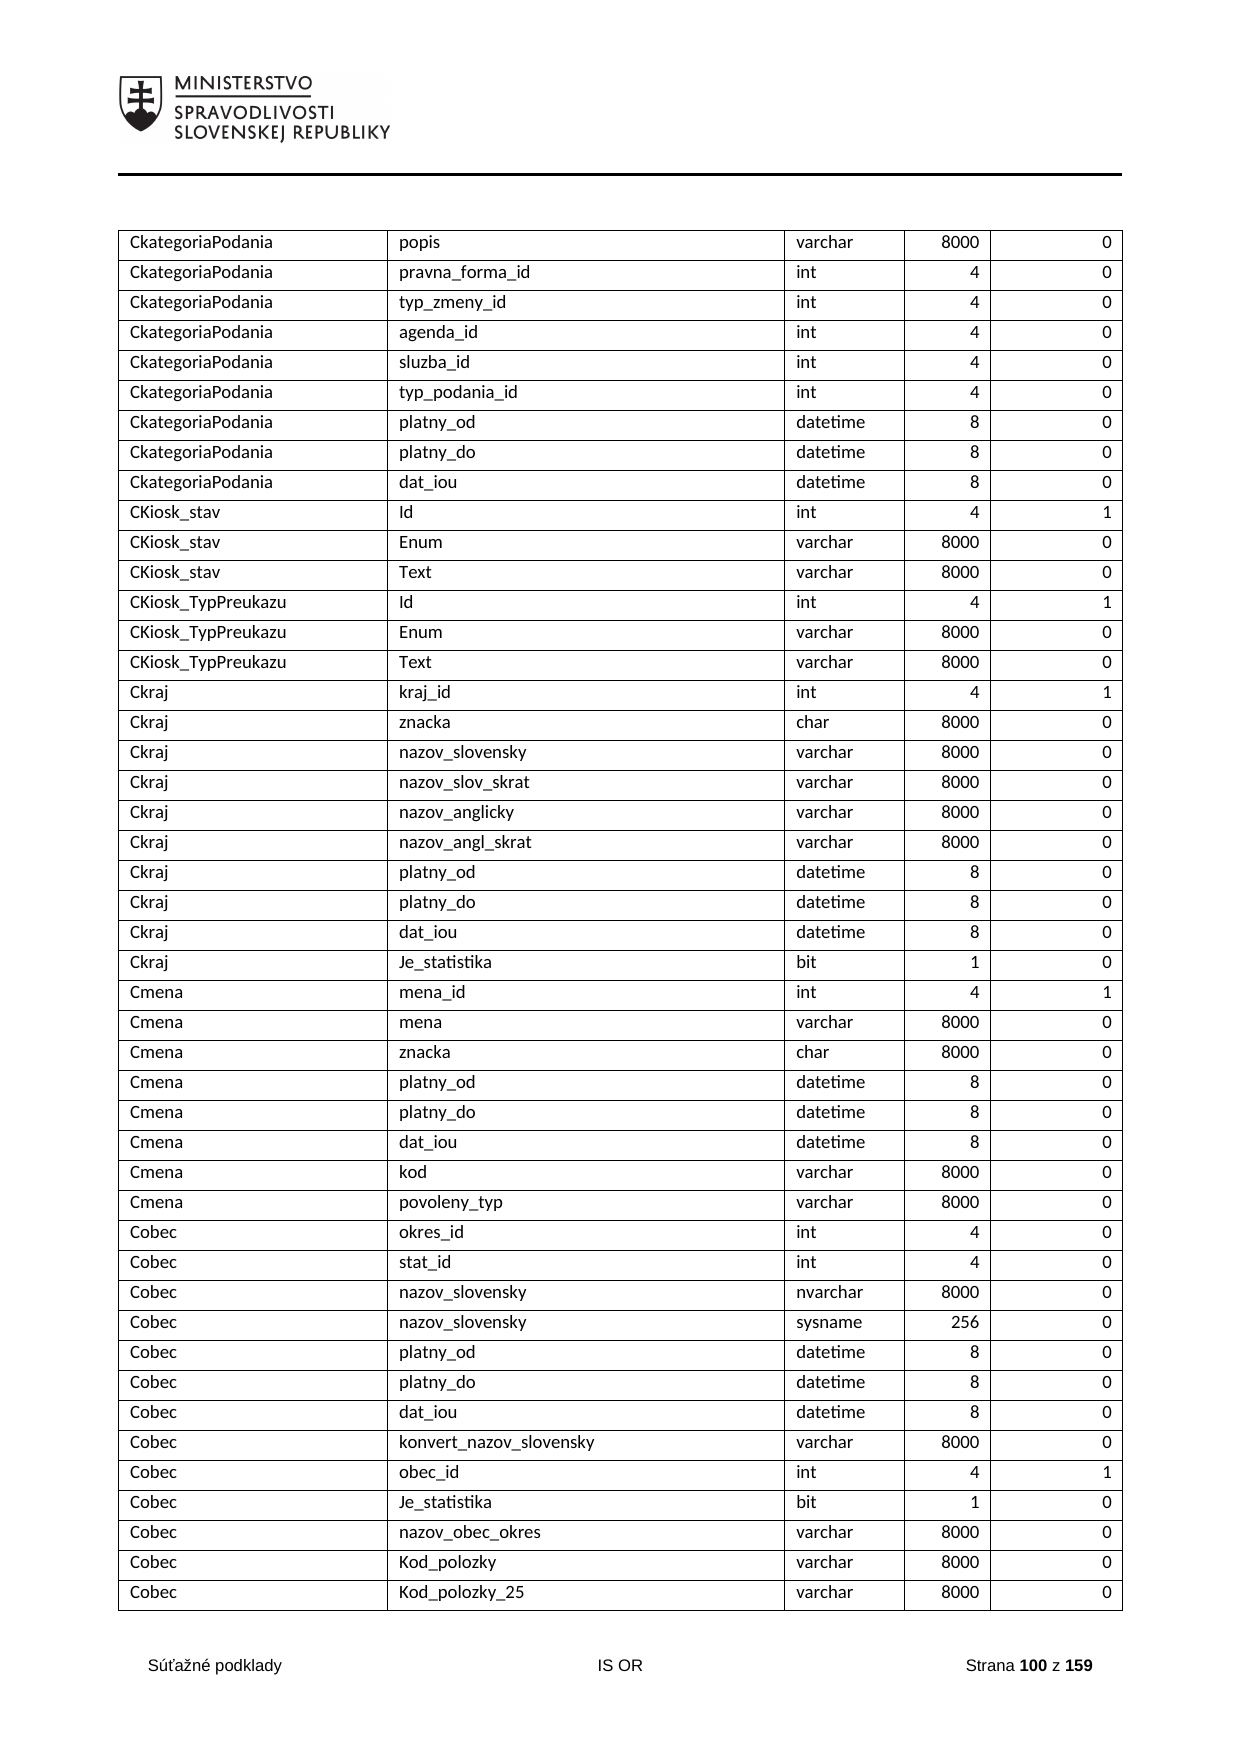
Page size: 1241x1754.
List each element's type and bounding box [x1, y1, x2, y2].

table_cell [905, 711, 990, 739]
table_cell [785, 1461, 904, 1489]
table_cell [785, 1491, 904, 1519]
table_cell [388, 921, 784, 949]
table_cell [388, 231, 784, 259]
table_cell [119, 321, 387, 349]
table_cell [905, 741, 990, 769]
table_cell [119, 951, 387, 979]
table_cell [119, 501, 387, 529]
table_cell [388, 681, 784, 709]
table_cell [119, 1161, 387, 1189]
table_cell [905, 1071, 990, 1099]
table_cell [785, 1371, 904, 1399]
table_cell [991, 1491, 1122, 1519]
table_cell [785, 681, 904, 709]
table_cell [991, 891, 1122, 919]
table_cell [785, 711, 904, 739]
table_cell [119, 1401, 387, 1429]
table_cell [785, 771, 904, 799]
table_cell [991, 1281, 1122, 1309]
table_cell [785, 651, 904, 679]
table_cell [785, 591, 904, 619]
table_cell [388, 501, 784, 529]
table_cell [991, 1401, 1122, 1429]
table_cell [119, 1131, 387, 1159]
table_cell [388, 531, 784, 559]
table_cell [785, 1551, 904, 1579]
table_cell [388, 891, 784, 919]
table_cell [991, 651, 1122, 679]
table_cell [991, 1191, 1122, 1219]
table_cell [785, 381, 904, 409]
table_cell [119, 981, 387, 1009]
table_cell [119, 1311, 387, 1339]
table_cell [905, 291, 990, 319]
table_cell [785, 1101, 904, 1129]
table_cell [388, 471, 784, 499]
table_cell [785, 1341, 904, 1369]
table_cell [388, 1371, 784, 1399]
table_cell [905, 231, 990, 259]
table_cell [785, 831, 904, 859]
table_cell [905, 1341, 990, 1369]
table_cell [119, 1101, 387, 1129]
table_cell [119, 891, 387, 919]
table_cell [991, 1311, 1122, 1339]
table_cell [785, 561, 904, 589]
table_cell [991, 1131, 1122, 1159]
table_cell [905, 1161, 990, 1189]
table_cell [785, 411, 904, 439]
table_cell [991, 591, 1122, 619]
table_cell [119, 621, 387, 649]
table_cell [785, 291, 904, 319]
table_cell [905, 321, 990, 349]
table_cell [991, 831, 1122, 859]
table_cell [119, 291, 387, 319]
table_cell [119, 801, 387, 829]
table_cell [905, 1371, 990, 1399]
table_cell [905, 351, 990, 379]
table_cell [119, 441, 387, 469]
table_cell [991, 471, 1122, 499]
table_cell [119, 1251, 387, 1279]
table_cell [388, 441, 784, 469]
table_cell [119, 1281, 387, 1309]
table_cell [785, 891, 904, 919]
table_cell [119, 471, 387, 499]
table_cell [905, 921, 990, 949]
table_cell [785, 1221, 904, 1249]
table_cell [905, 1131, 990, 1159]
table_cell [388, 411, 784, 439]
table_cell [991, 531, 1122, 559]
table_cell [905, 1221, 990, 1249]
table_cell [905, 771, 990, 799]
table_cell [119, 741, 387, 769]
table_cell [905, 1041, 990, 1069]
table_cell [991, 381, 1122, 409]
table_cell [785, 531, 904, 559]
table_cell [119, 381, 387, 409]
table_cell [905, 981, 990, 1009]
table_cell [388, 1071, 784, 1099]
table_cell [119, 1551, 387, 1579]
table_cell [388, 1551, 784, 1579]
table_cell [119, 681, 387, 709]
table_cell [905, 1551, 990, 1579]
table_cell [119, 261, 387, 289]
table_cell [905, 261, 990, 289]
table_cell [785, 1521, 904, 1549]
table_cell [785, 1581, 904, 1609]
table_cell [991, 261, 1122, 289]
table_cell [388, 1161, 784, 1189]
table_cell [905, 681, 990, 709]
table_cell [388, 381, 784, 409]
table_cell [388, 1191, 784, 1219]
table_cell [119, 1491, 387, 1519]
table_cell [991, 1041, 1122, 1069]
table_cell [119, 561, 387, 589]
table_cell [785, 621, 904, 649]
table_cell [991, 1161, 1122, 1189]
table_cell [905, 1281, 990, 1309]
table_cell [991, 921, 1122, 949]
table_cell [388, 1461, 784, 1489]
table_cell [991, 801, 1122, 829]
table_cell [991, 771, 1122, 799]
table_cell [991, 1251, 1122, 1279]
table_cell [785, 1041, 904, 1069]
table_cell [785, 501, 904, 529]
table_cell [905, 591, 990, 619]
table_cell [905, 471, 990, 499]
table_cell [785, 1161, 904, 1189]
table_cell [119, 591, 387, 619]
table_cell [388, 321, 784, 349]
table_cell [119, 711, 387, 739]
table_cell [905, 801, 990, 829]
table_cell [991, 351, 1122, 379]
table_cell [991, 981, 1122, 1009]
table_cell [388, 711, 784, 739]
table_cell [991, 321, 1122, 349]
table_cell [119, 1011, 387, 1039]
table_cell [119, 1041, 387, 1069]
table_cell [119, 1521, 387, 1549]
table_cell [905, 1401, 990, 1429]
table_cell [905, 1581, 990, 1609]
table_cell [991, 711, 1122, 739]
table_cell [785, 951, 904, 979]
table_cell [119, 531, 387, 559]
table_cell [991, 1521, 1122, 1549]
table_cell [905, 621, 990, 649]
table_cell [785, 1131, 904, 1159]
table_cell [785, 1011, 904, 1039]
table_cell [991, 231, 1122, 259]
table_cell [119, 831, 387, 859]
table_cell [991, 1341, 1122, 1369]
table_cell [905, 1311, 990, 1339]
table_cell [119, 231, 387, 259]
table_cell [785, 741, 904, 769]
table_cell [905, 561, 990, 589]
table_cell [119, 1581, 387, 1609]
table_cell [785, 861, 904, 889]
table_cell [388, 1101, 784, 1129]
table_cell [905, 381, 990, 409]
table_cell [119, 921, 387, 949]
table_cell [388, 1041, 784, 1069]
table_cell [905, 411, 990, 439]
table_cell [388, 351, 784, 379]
picture [118, 73, 390, 144]
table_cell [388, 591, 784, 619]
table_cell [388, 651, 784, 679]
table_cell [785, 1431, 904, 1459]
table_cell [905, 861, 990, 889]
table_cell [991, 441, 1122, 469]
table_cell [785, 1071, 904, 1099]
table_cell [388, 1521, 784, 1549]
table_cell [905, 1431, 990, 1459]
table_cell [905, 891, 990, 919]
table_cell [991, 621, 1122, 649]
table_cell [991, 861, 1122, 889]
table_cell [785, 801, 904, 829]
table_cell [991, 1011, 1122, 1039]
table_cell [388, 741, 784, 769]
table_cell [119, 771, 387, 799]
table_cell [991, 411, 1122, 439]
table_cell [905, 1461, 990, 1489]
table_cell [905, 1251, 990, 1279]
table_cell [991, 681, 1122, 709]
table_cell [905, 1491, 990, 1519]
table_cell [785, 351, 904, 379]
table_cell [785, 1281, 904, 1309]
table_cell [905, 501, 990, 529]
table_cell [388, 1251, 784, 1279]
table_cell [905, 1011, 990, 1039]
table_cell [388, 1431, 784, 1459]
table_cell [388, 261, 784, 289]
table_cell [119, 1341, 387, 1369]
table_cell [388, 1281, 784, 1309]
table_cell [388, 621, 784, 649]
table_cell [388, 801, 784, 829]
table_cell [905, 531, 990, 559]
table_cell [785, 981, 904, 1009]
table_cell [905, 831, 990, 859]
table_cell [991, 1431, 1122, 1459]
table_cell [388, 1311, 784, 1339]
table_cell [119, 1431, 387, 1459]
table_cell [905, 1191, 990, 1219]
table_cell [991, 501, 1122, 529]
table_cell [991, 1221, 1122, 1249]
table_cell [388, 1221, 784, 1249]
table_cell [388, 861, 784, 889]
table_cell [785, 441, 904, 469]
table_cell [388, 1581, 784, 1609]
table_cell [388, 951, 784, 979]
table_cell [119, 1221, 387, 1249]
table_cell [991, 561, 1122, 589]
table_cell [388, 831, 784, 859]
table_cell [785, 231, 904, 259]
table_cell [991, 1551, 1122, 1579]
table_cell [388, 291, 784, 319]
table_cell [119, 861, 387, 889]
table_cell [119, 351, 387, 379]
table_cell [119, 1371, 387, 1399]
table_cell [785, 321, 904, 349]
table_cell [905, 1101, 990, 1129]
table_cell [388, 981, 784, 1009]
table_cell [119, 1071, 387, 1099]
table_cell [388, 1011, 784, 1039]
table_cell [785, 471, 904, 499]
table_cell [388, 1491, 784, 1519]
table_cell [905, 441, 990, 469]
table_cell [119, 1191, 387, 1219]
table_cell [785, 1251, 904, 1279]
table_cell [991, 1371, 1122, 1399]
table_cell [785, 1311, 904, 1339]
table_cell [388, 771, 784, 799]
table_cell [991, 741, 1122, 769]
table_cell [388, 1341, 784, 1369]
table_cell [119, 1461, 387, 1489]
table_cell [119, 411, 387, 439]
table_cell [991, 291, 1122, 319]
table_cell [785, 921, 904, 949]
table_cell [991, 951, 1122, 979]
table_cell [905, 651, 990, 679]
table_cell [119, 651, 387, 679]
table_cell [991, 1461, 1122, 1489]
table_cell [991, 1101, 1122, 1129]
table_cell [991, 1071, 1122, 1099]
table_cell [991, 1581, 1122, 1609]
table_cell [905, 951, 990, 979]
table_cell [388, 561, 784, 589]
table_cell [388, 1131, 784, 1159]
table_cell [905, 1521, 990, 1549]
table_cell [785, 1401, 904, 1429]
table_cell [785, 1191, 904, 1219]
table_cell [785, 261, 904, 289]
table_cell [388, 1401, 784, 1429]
